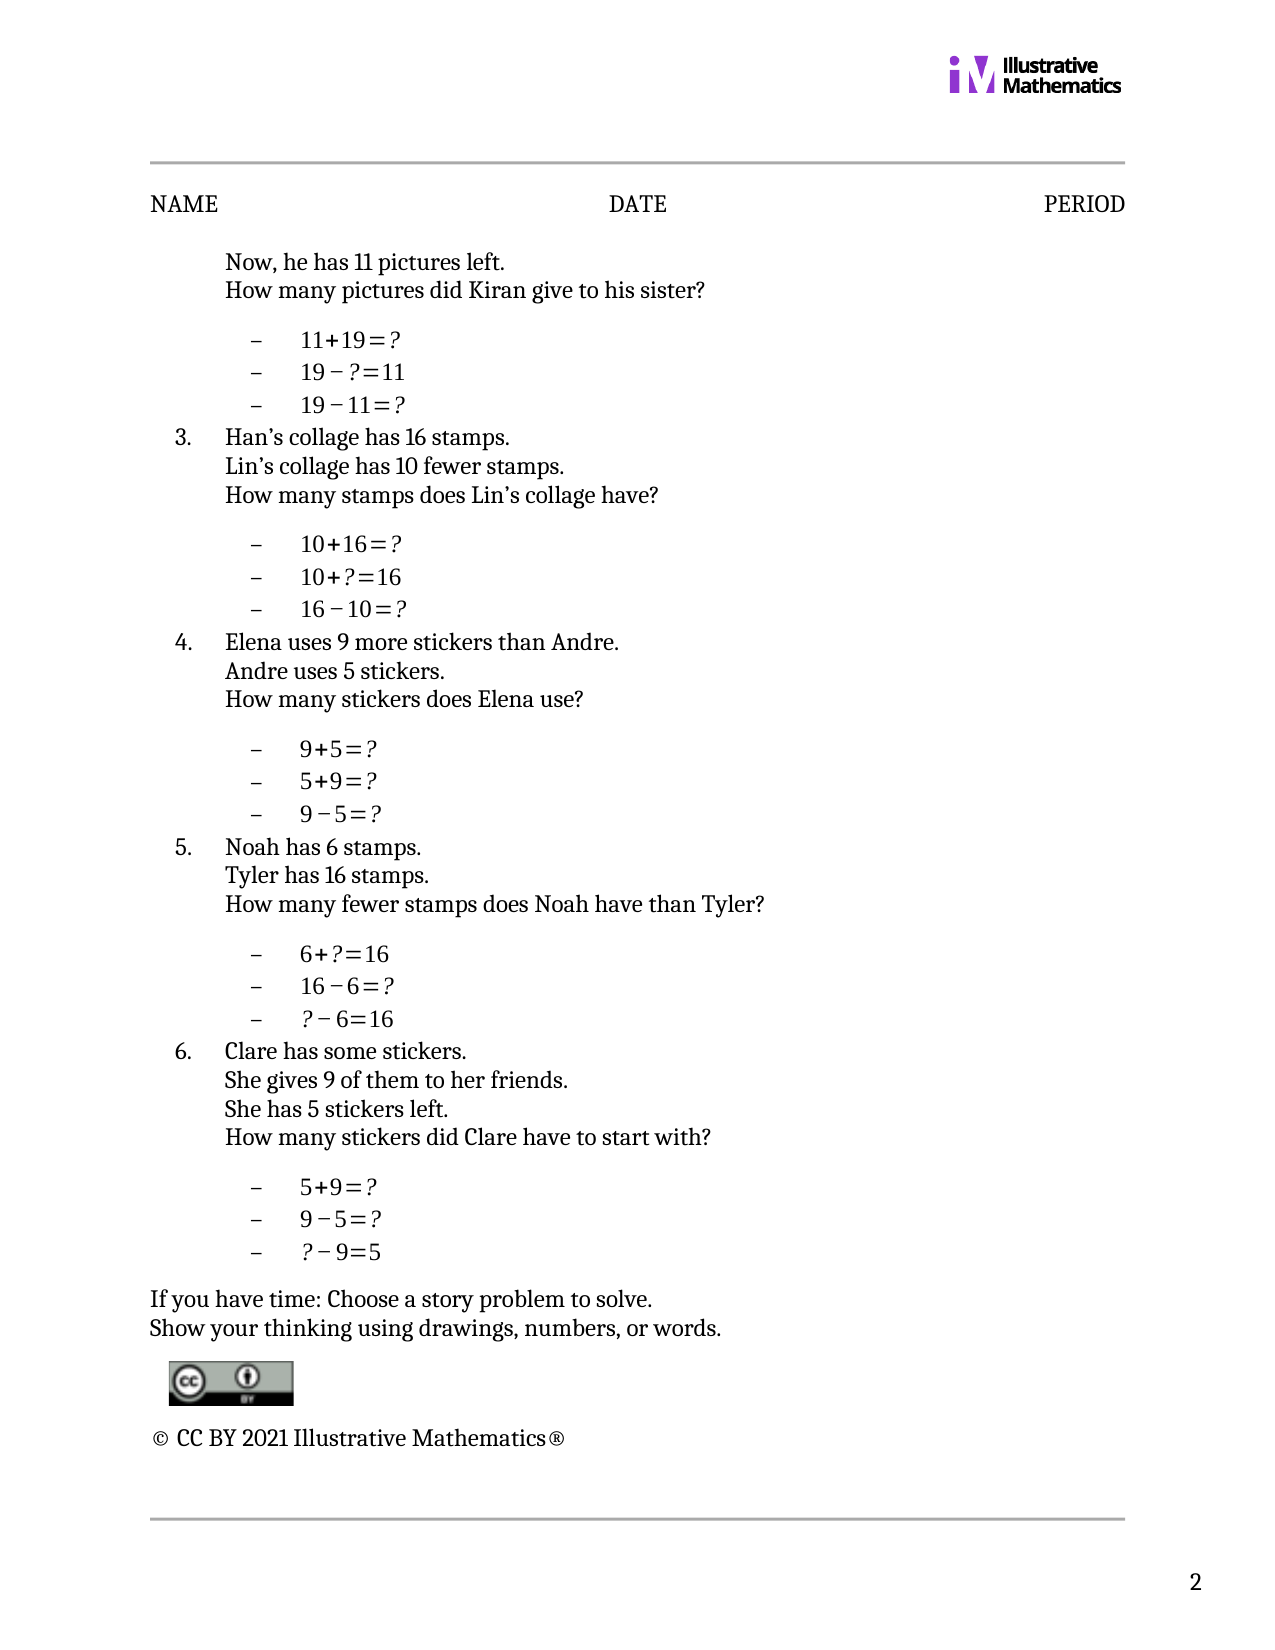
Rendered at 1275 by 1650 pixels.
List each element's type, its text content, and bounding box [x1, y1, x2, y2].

picture [949, 55, 1121, 93]
list Noah has 6 stamps. Tyler has 16 stamps. How many fewer stamps does Noah have than Tyler? [175, 832, 1125, 919]
text If you have time: Choose a story problem to solve. Show your thinking using drawings, numbers, or words. [150, 1285, 1125, 1343]
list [175, 247, 1125, 305]
picture [168, 1361, 294, 1406]
list Elena uses 9 more stickers than Andre. Andre uses 5 stickers. How many stickers does Elena use? [175, 628, 1125, 714]
list Han’s collage has 16 stamps. Lin’s collage has 10 fewer stamps. How many stamps does Lin’s collage have? [175, 423, 1125, 509]
text © CC BY 2021 Illustrative Mathematics® [150, 1424, 1125, 1453]
list Clare has some stickers. She gives 9 of them to her friends. She has 5 stickers left. How many stickers did Clare have to start with? [175, 1037, 1125, 1152]
